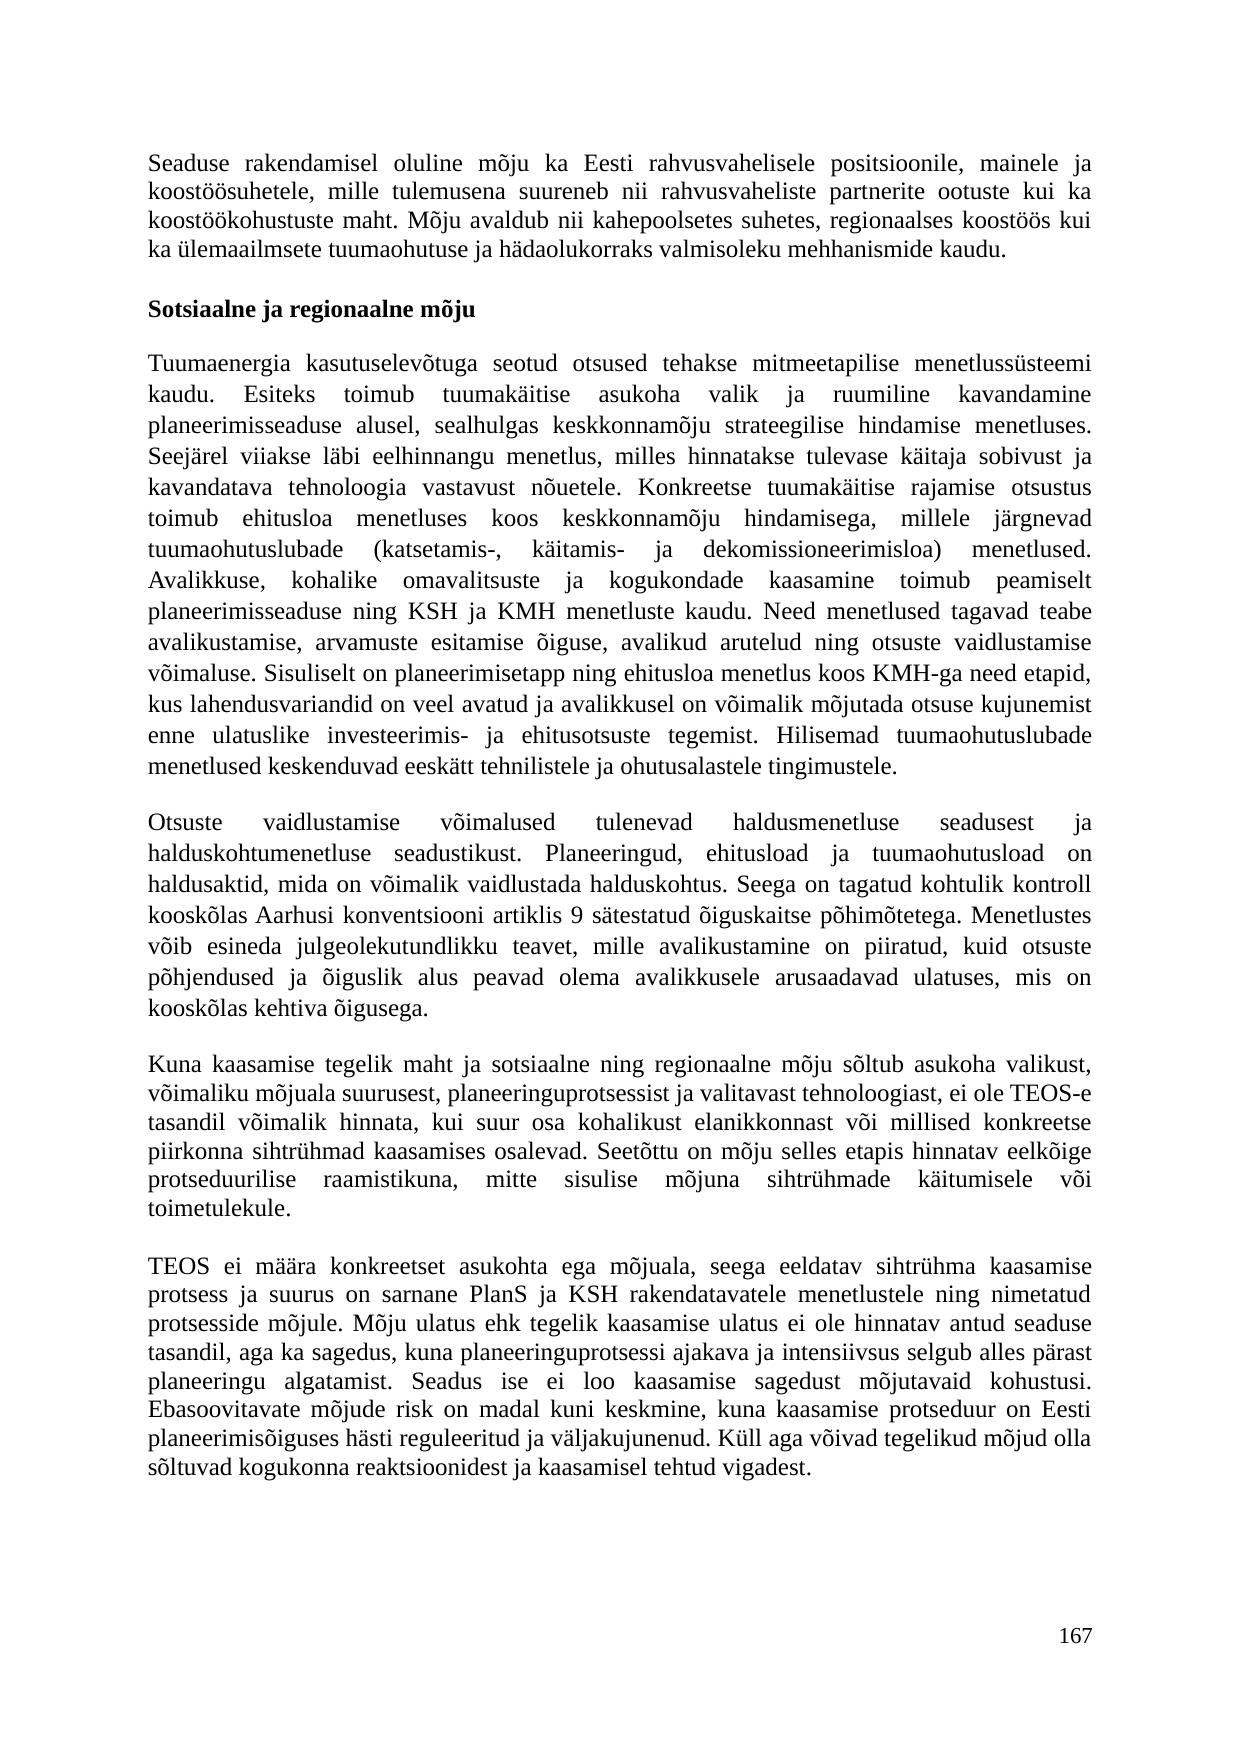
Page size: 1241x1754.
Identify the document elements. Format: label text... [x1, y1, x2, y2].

text TEOS ei määra konkreetset asukohta ega mõjuala, seega eeldatav sihtrühma kaasamise protsess ja suurus on sarnane PlanS ja KSH rakendatavatele menetlustele ning nimetatud protsesside mõjule. Mõju ulatus ehk tegelik kaasamise ulatus ei ole hinnatav antud seaduse tasandil, aga ka sagedus, kuna planeeringuprotsessi ajakava ja intensiivsus selgub alles pärast planeeringu algatamist. Seadus ise ei loo kaasamise sagedust mõjutavaid kohustusi. Ebasoovitavate mõjude risk on madal kuni keskmine, kuna kaasamise protseduur on Eesti planeerimisõiguses hästi reguleeritud ja väljakujunenud. Küll aga võivad tegelikud mõjud olla sõltuvad kogukonna reaktsioonidest ja kaasamisel tehtud vigadest. [148, 1251, 1093, 1481]
text Tuumaenergia kasutuselevõtuga seotud otsused tehakse mitmeetapilise menetlussüsteemi kaudu. Esiteks toimub tuumakäitise asukoha valik ja ruumiline kavandamine planeerimisseaduse alusel, sealhulgas keskkonnamõju strateegilise hindamise menetluses. Seejärel viiakse läbi eelhinnangu menetlus, milles hinnatakse tulevase käitaja sobivust ja kavandatava tehnoloogia vastavust nõuetele. Konkreetse tuumakäitise rajamise otsustus toimub ehitusloa menetluses koos keskkonnamõju hindamisega, millele järgnevad tuumaohutuslubade (katsetamis-, käitamis- ja dekomissioneerimisloa) menetlused. Avalikkuse, kohalike omavalitsuste ja kogukondade kaasamine toimub peamiselt planeerimisseaduse ning KSH ja KMH menetluste kaudu. Need menetlused tagavad teabe avalikustamise, arvamuste esitamise õiguse, avalikud arutelud ning otsuste vaidlustamise võimaluse. Sisuliselt on planeerimisetapp ning ehitusloa menetlus koos KMH-ga need etapid, kus lahendusvariandid on veel avatud ja avalikkusel on võimalik mõjutada otsuse kujunemist enne ulatuslike investeerimis- ja ehitusotsuste tegemist. Hilisemad tuumaohutuslubade menetlused keskenduvad eeskätt tehnilistele ja ohutusalastele tingimustele. [148, 348, 1093, 780]
text Kuna kaasamise tegelik maht ja sotsiaalne ning regionaalne mõju sõltub asukoha valikust, võimaliku mõjuala suurusest, planeeringuprotsessist ja valitavast tehnoloogiast, ei ole TEOS-e tasandil võimalik hinnata, kui suur osa kohalikust elanikkonnast või millised konkreetse piirkonna sihtrühmad kaasamises osalevad. Seetõttu on mõju selles etapis hinnatav eelkõige protseduurilise raamistikuna, mitte sisulise mõjuna sihtrühmade käitumisele või toimetulekule. [148, 1049, 1093, 1222]
text Seaduse rakendamisel oluline mõju ka Eesti rahvusvahelisele positsioonile, mainele ja koostöösuhetele, mille tulemusena suureneb nii rahvusvaheliste partnerite ootuste kui ka koostöökohustuste maht. Mõju avaldub nii kahepoolsetes suhetes, regionaalses koostöös kui ka ülemaailmsete tuumaohutuse ja hädaolukorraks valmisoleku mehhanismide kaudu. [148, 148, 1093, 263]
text Otsuste vaidlustamise võimalused tulenevad haldusmenetluse seadusest ja halduskohtumenetluse seadustikust. Planeeringud, ehitusload ja tuumaohutusload on haldusaktid, mida on võimalik vaidlustada halduskohtus. Seega on tagatud kohtulik kontroll kooskõlas Aarhusi konventsiooni artiklis 9 sätestatud õiguskaitse põhimõtetega. Menetlustes võib esineda julgeolekutundlikku teavet, mille avalikustamine on piiratud, kuid otsuste põhjendused ja õiguslik alus peavad olema avalikkusele arusaadavad ulatuses, mis on kooskõlas kehtiva õigusega. [148, 807, 1093, 1022]
text Sotsiaalne ja regionaalne mõju [148, 294, 1093, 323]
